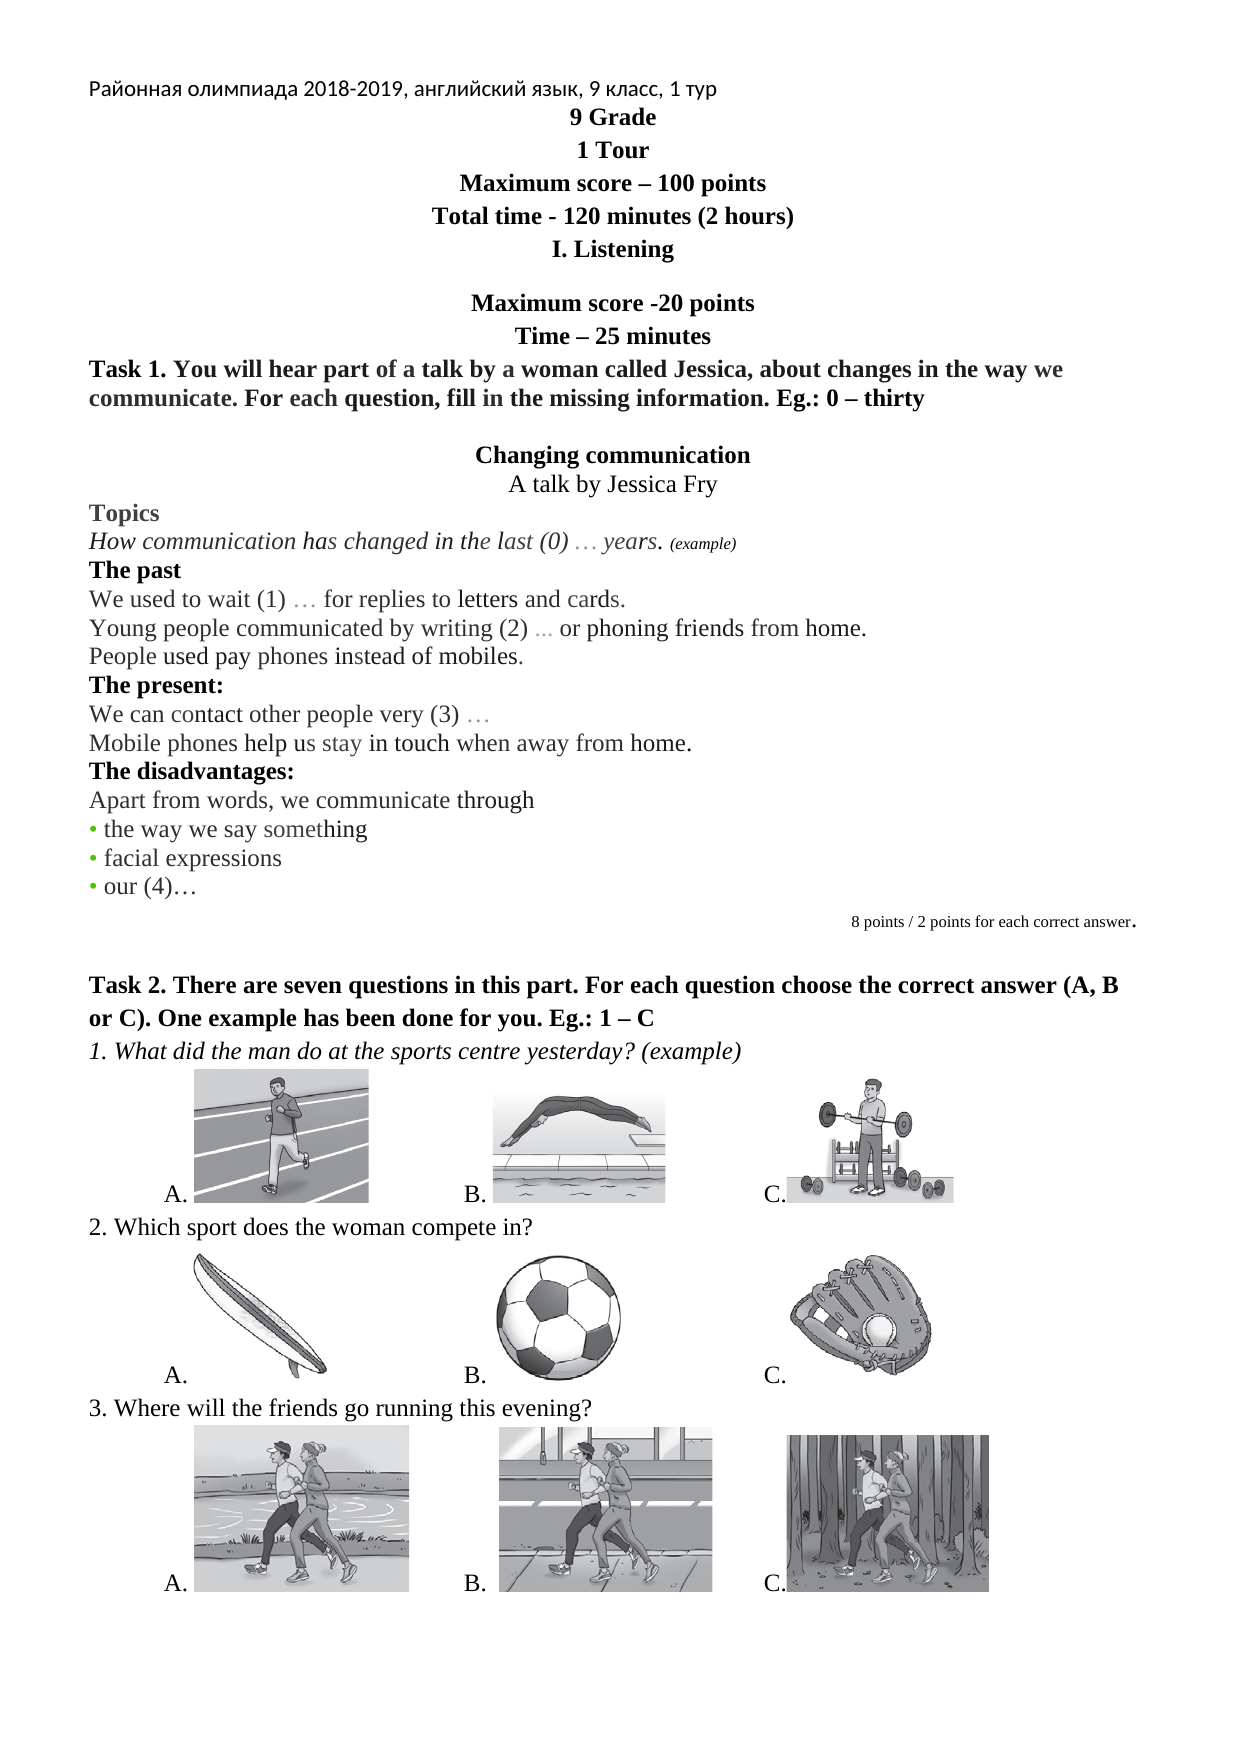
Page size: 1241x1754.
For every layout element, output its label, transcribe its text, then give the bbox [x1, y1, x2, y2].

text A. B. C. [89, 1426, 1137, 1597]
text Young people communicated by writing (2) ... or phoning friends from home. [89, 613, 1137, 641]
text Time – 25 minutes [89, 321, 1137, 349]
text The past [89, 555, 1137, 584]
text I. Listening [89, 234, 1137, 263]
text 8 points / 2 points for each correct answer. [89, 904, 1137, 933]
text Maximum score -20 points [89, 288, 1137, 317]
text A. B. C. [89, 1069, 1137, 1208]
text Mobile phones help us stay in touch when away from home. [89, 728, 1137, 756]
text We used to wait (1) … for replies to letters and cards. [89, 584, 1137, 613]
text • the way we say something [89, 814, 1137, 843]
text 1 Tour [89, 135, 1137, 164]
text How communication has changed in the last (0) … years. (example) [89, 526, 1137, 555]
text • our (4)… [89, 871, 1137, 900]
text People used pay phones instead of mobiles. [89, 641, 1137, 670]
text A. B. C. [89, 1245, 1137, 1388]
text Task 1. You will hear part of a talk by a woman called Jessica, about changes in the way we communicate. For each question, fill in the missing information. Eg.: 0 – thirty [89, 354, 1137, 411]
text We can contact other people very (3) … [89, 699, 1137, 728]
text The disadvantages: [89, 756, 1137, 785]
text 1. What did the man do at the sports centre yesterday? (example) [89, 1036, 1137, 1065]
text 2. Which sport does the woman compete in? [89, 1212, 1137, 1241]
text A talk by Jessica Fry [89, 469, 1137, 498]
text Apart from words, we communicate through [89, 785, 1137, 814]
text 3. Where will the friends go running this evening? [89, 1393, 1137, 1421]
text Topics [89, 498, 1137, 526]
text Total time - 120 minutes (2 hours) [89, 201, 1137, 230]
text Task 2. There are seven questions in this part. For each question choose the correct answer (A, B or C). One example has been done for you. Eg.: 1 – C [89, 970, 1137, 1032]
text 9 Grade [89, 102, 1137, 131]
text The present: [89, 670, 1137, 699]
text • facial expressions [89, 843, 1137, 871]
text Changing communication [89, 440, 1137, 469]
text Maximum score – 100 points [89, 168, 1137, 197]
